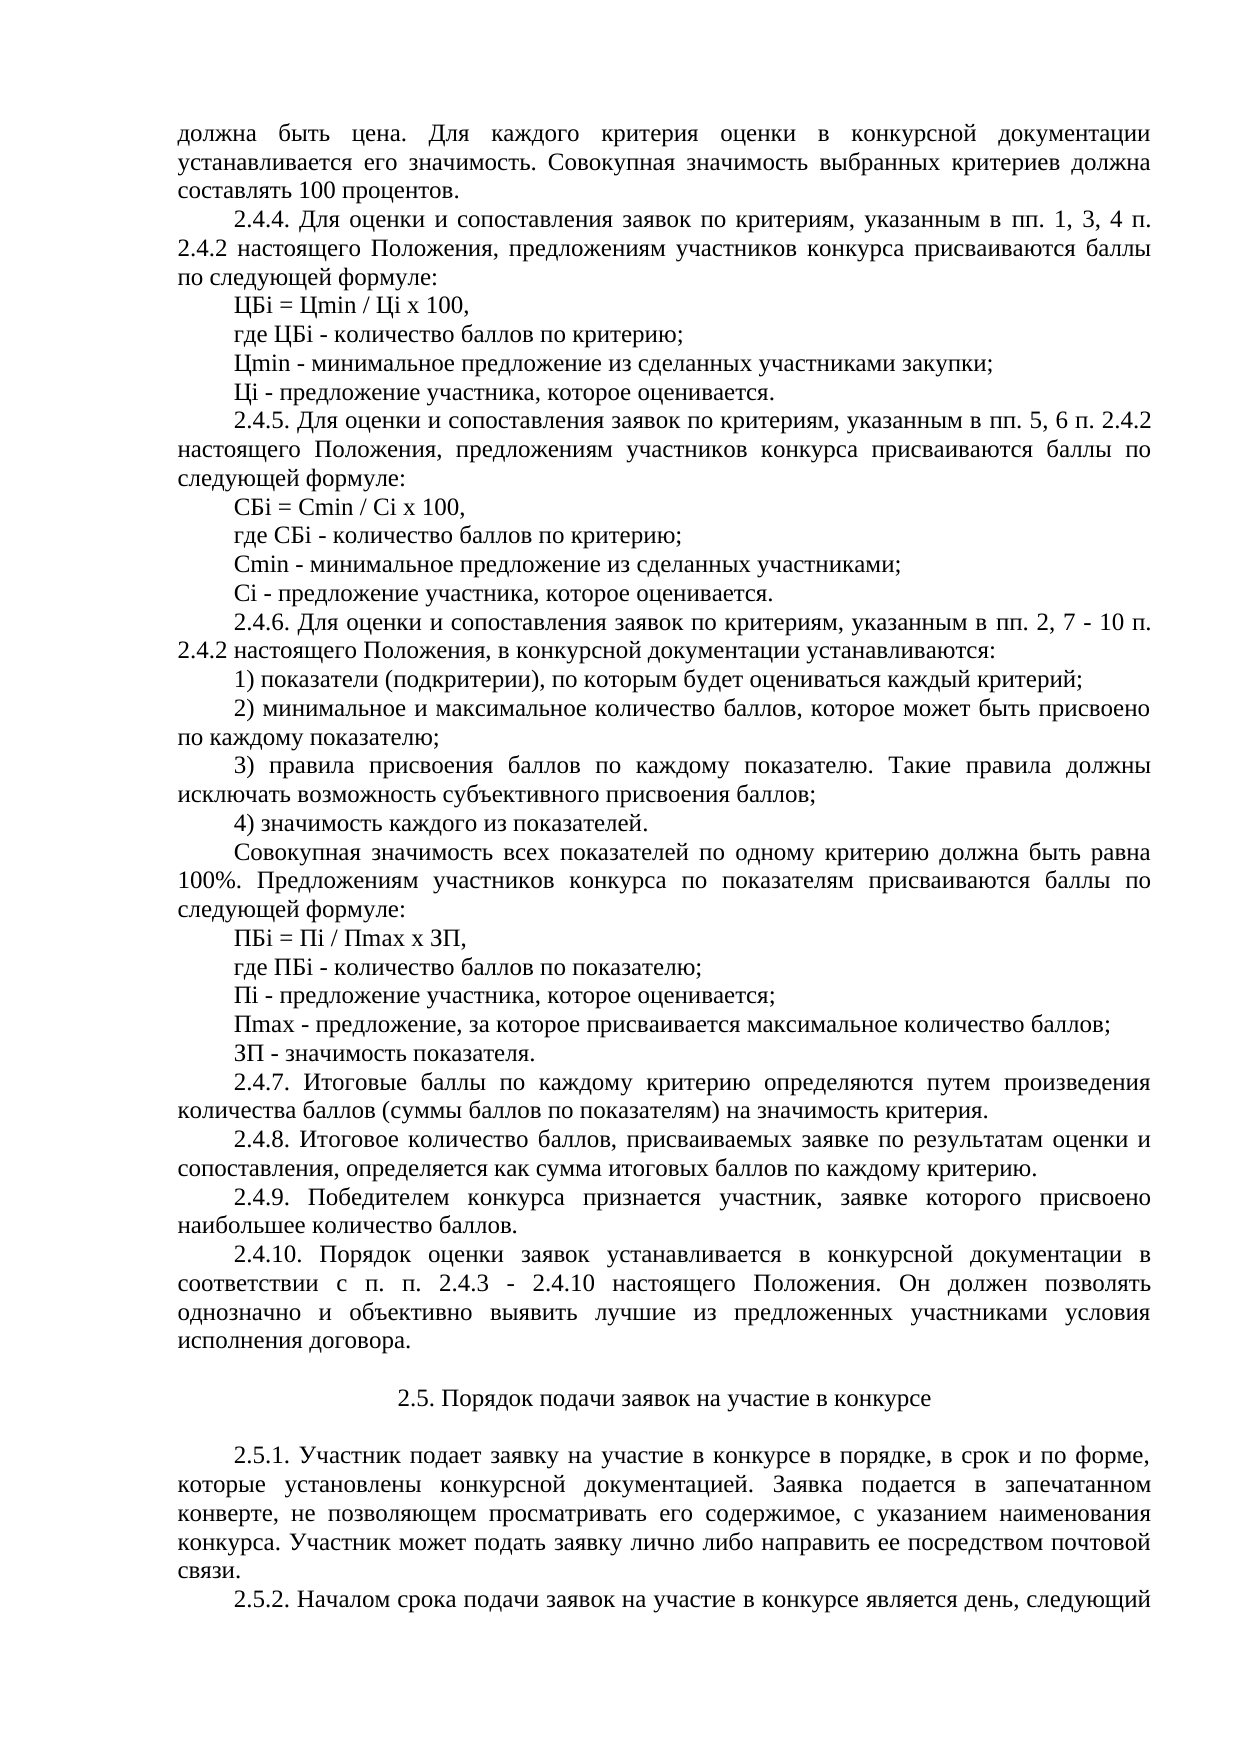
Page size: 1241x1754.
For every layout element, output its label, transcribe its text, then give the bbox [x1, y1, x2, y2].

text 2.4.10. Порядок оценки заявок устанавливается в конкурсной документации в соответствии с п. п. 2.4.3 - 2.4.10 настоящего Положения. Он должен позволять однозначно и объективно выявить лучшие из предложенных участниками условия исполнения договора. [177, 1239, 1152, 1354]
text Пi - предложение участника, которое оценивается; [177, 981, 1152, 1009]
text 3) правила присвоения баллов по каждому показателю. Такие правила должны исключать возможность субъективного присвоения баллов; [177, 751, 1152, 808]
text Пmax - предложение, за которое присваивается максимальное количество баллов; [177, 1009, 1152, 1038]
text 2.4.4. Для оценки и сопоставления заявок по критериям, указанным в пп. 1, 3, 4 п. 2.4.2 настоящего Положения, предложениям участников конкурса присваиваются баллы по следующей формуле: [177, 204, 1152, 291]
text Совокупная значимость всех показателей по одному критерию должна быть равна 100%. Предложениям участников конкурса по показателям присваиваются баллы по следующей формуле: [177, 837, 1152, 923]
text Цi - предложение участника, которое оценивается. [177, 377, 1152, 406]
text 2.4.8. Итоговое количество баллов, присваиваемых заявке по результатам оценки и сопоставления, определяется как сумма итоговых баллов по каждому критерию. [177, 1124, 1152, 1182]
text 2.4.9. Победителем конкурса признается участник, заявке которого присвоено наибольшее количество баллов. [177, 1182, 1152, 1239]
text Сmin - минимальное предложение из сделанных участниками; [177, 549, 1152, 578]
text 2.5. Порядок подачи заявок на участие в конкурсе [177, 1383, 1152, 1412]
text 2.4.6. Для оценки и сопоставления заявок по критериям, указанным в пп. 2, 7 - 10 п. 2.4.2 настоящего Положения, в конкурсной документации устанавливаются: [177, 607, 1152, 664]
text 2.5.1. Участник подает заявку на участие в конкурсе в порядке, в срок и по форме, которые установлены конкурсной документацией. Заявка подается в запечатанном конверте, не позволяющем просматривать его содержимое, с указанием наименования конкурса. Участник может подать заявку лично либо направить ее посредством почтовой связи. [177, 1441, 1152, 1584]
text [177, 118, 1152, 204]
text ЦБi = Цmin / Цi x 100, [177, 291, 1152, 319]
text 4) значимость каждого из показателей. [177, 808, 1152, 837]
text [177, 1584, 1152, 1613]
text где СБi - количество баллов по критерию; [177, 521, 1152, 549]
text СБi = Сmin / Сi x 100, [177, 492, 1152, 521]
text где ПБi - количество баллов по показателю; [177, 952, 1152, 981]
text где ЦБi - количество баллов по критерию; [177, 319, 1152, 348]
text ЗП - значимость показателя. [177, 1038, 1152, 1067]
text Сi - предложение участника, которое оценивается. [177, 578, 1152, 607]
text 2.4.7. Итоговые баллы по каждому критерию определяются путем произведения количества баллов (суммы баллов по показателям) на значимость критерия. [177, 1067, 1152, 1124]
text 2.4.5. Для оценки и сопоставления заявок по критериям, указанным в пп. 5, 6 п. 2.4.2 настоящего Положения, предложениям участников конкурса присваиваются баллы по следующей формуле: [177, 406, 1152, 492]
text 1) показатели (подкритерии), по которым будет оцениваться каждый критерий; [177, 664, 1152, 693]
text Цmin - минимальное предложение из сделанных участниками закупки; [177, 348, 1152, 377]
text ПБi = Пi / Пmax x ЗП, [177, 923, 1152, 952]
text 2) минимальное и максимальное количество баллов, которое может быть присвоено по каждому показателю; [177, 693, 1152, 751]
